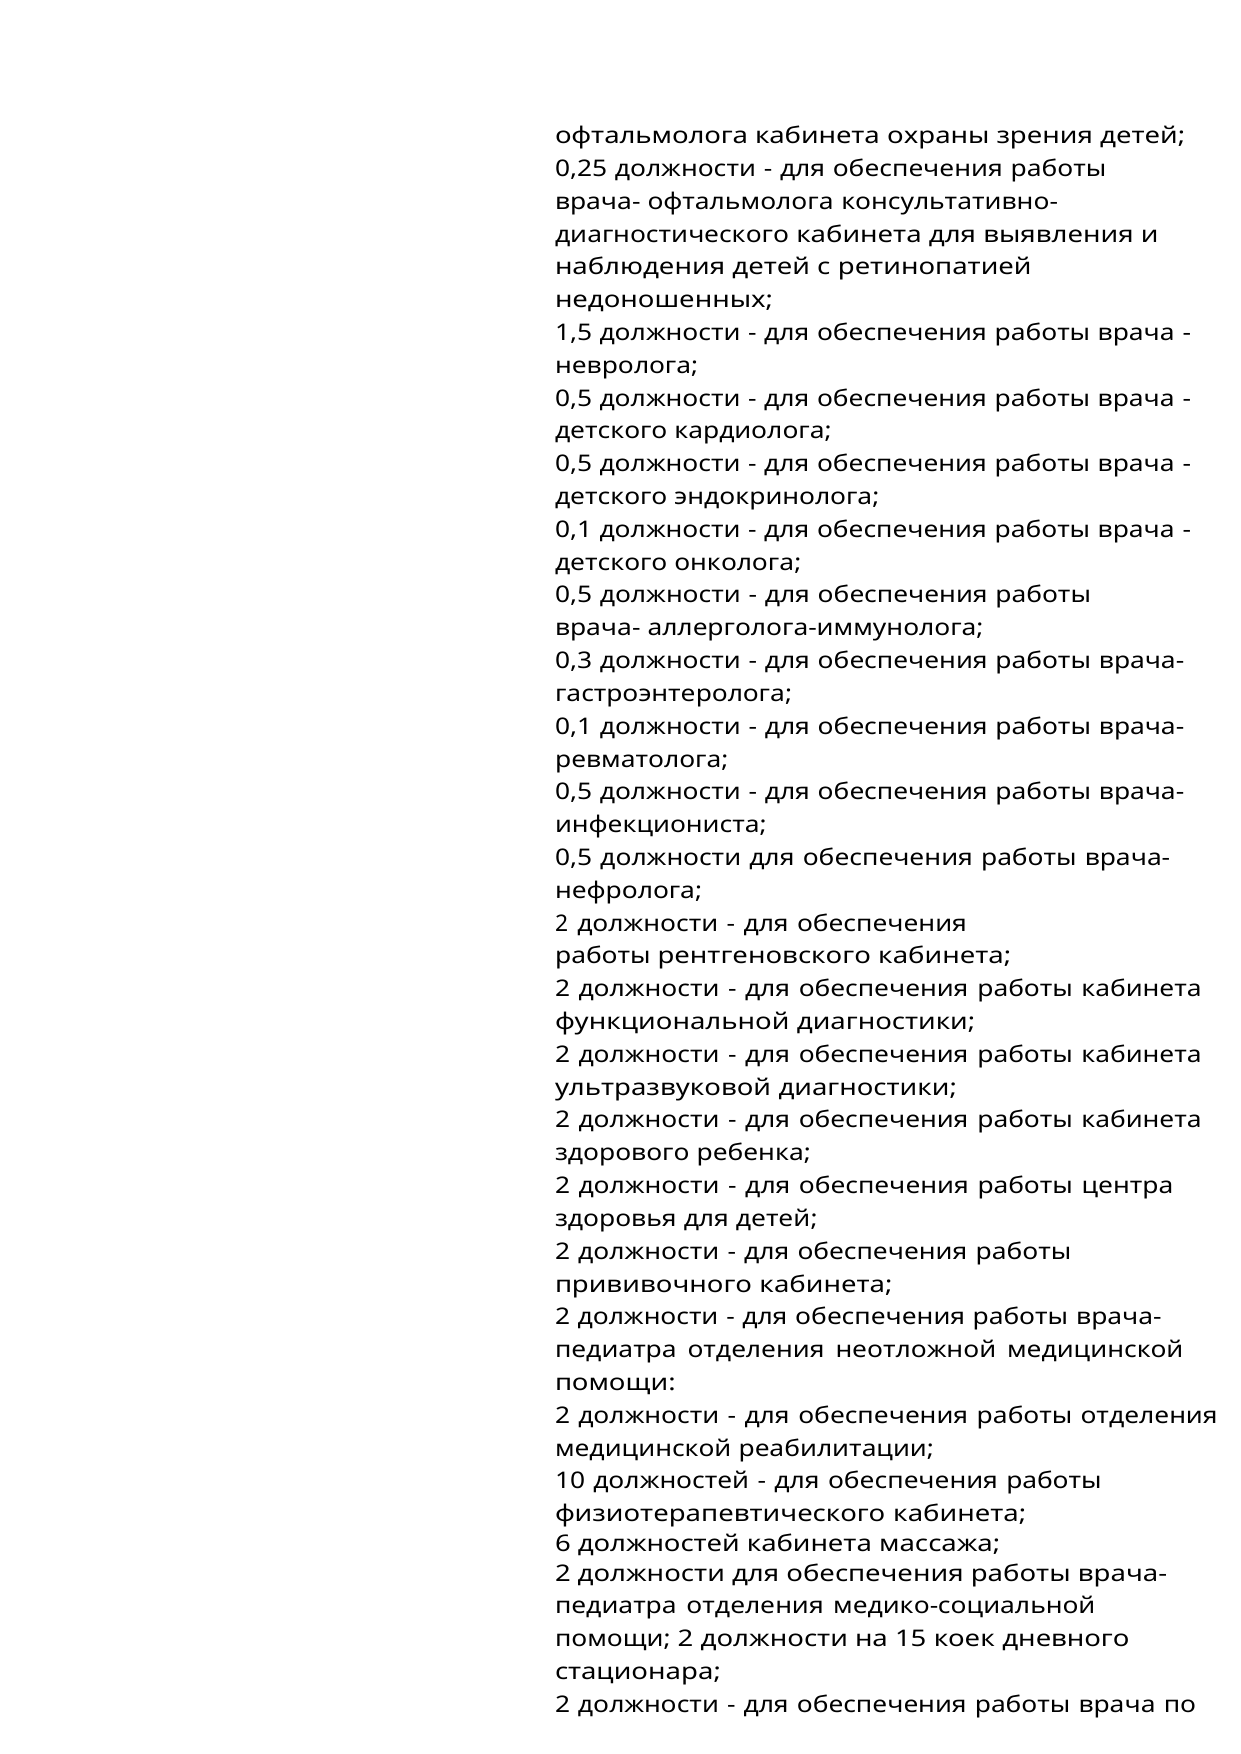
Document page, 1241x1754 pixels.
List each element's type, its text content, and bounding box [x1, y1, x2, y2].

text 2 должности для обеспечения работы врача- педиатра отделения медико-социальной помощи; 2 должности на 15 коек дневного стационара; [555, 1556, 1187, 1686]
text 0,5 должности - для обеспечения работы врача- аллерголога-иммунолога; [555, 578, 1157, 642]
text 1,5 должности - для обеспечения работы врача - невролога; [555, 316, 1228, 380]
text 0,5 должности для обеспечения работы врача- нефролога; [555, 841, 1228, 905]
text 2 должности - для обеспечения работы отделения медицинской реабилитации; [555, 1399, 1228, 1463]
text 2 должности - для обеспечения работы врача- педиатра отделения неотложной медицинской помощи: [555, 1300, 1228, 1397]
text 2 должности - для обеспечения работы центра здоровья для детей; [555, 1169, 1228, 1233]
text 2 должности - для обеспечения работы кабинета здорового ребенка; [555, 1103, 1228, 1167]
text 0,5 должности - для обеспечения работы врача - детского кардиолога; [555, 382, 1228, 446]
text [555, 1688, 1228, 1719]
text 10 должностей - для обеспечения работы физиотерапевтического кабинета; [555, 1464, 1228, 1528]
text 2 должности - для обеспечения работы кабинета ультразвуковой диагностики; [555, 1038, 1228, 1102]
text 0,1 должности - для обеспечения работы врача- ревматолога; [555, 710, 1228, 774]
list должности - для обеспечения работы рентгеновского кабинета; [555, 907, 1048, 971]
text 0,5 должности - для обеспечения работы врача- инфекциониста; [555, 775, 1228, 839]
text 6 должностей кабинета массажа; [555, 1530, 1228, 1556]
text офтальмолога кабинета охраны зрения детей; 0,25 должности - для обеспечения работы врача- офтальмолога консультативно-диагностического кабинета для выявления и наблюдения детей с ретинопатией недоношенных; [555, 119, 1196, 314]
text 2 должности - для обеспечения работы кабинета функциональной диагностики; [555, 972, 1228, 1036]
text 2 должности - для обеспечения работы прививочного кабинета; [555, 1235, 1196, 1299]
text 0,3 должности - для обеспечения работы врача- гастроэнтеролога; [555, 644, 1228, 708]
text 0,5 должности - для обеспечения работы врача - детского эндокринолога; [555, 447, 1228, 511]
text 0,1 должности - для обеспечения работы врача - детского онколога; [555, 513, 1228, 577]
